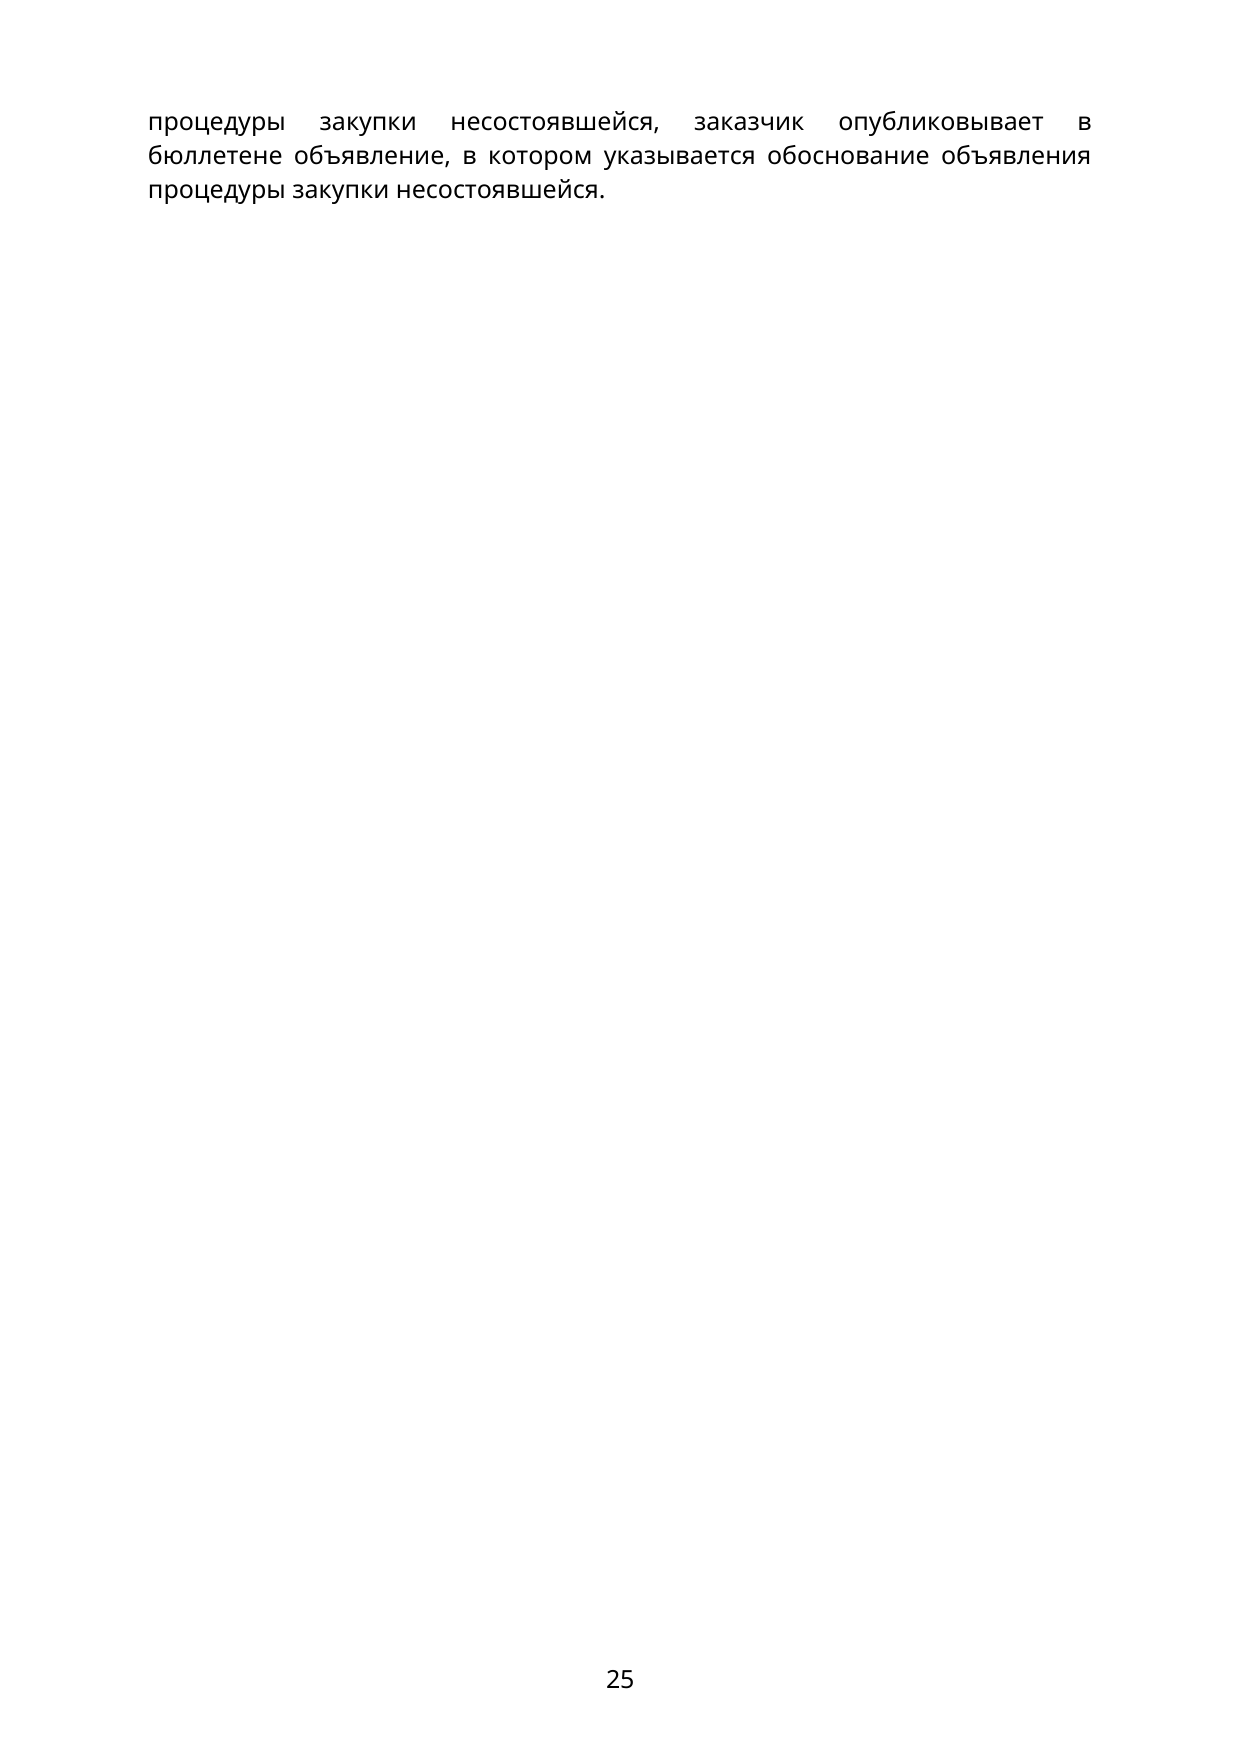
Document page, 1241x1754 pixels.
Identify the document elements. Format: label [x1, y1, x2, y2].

text [148, 103, 1092, 206]
